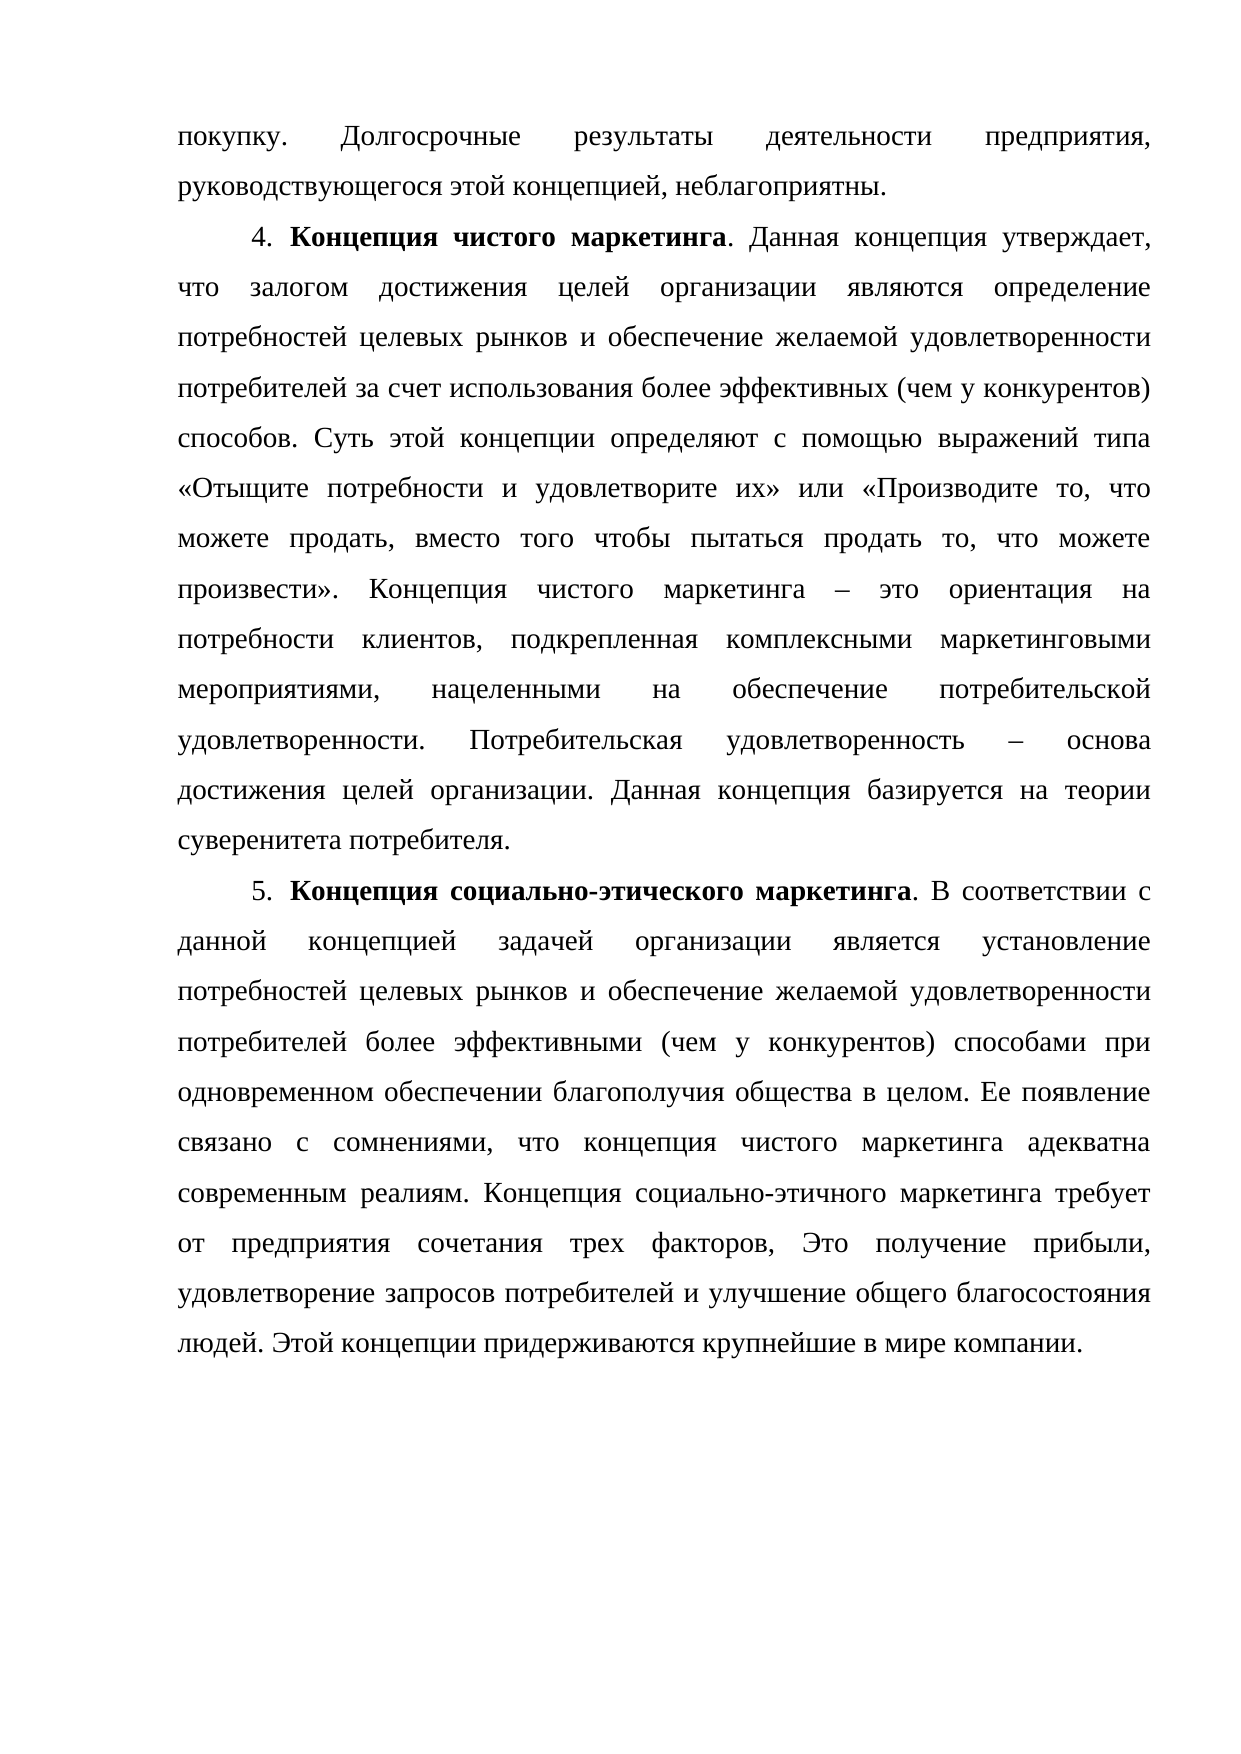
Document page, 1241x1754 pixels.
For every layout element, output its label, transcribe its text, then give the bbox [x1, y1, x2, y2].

list Концепция чистого маркетинга.. Данная концепция утверждает, что залогом достижения целей организации являются определение потребностей целевых рынков и обеспечение желаемой удовлетворенности потребителей за счет использования более эффективных (чем у конкурентов) способов. Суть этой концепции определяют с помощью выражений типа «Отыщите потребности и удовлетворите их» или «Производите то, что можете продать, вместо того чтобы пытаться продать то, что можете произвести». Концепция чистого маркетинга – это ориентация на потребности клиентов, подкрепленная комплексными маркетинговыми мероприятиями, нацеленными на обеспечение потребительской удовлетворенности. Потребительская удовлетворенность – основа достижения целей организации. Данная концепция базируется на теории суверенитета потребителя. [177, 219, 1152, 856]
list Концепция социально--этического маркетинга. В соответствии с данной концепцией задачей организации является установление потребностей целевых рынков и обеспечение желаемой удовлетворенности потребителей более эффективными (чем у конкурентов) способами при одновременном обеспечении благополучия общества в целом. Ее появление связано с сомнениями, что концепция чистого маркетинга адекватна современным реалиям. Концепция социально-этичного маркетинга требует от предприятия сочетания трех факторов, Это получение прибыли, удовлетворение запросов потребителей и улучшение общего благосостояния людей. Этой концепции придерживаются крупнейшие в мире компании. [177, 873, 1152, 1359]
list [177, 118, 1152, 202]
